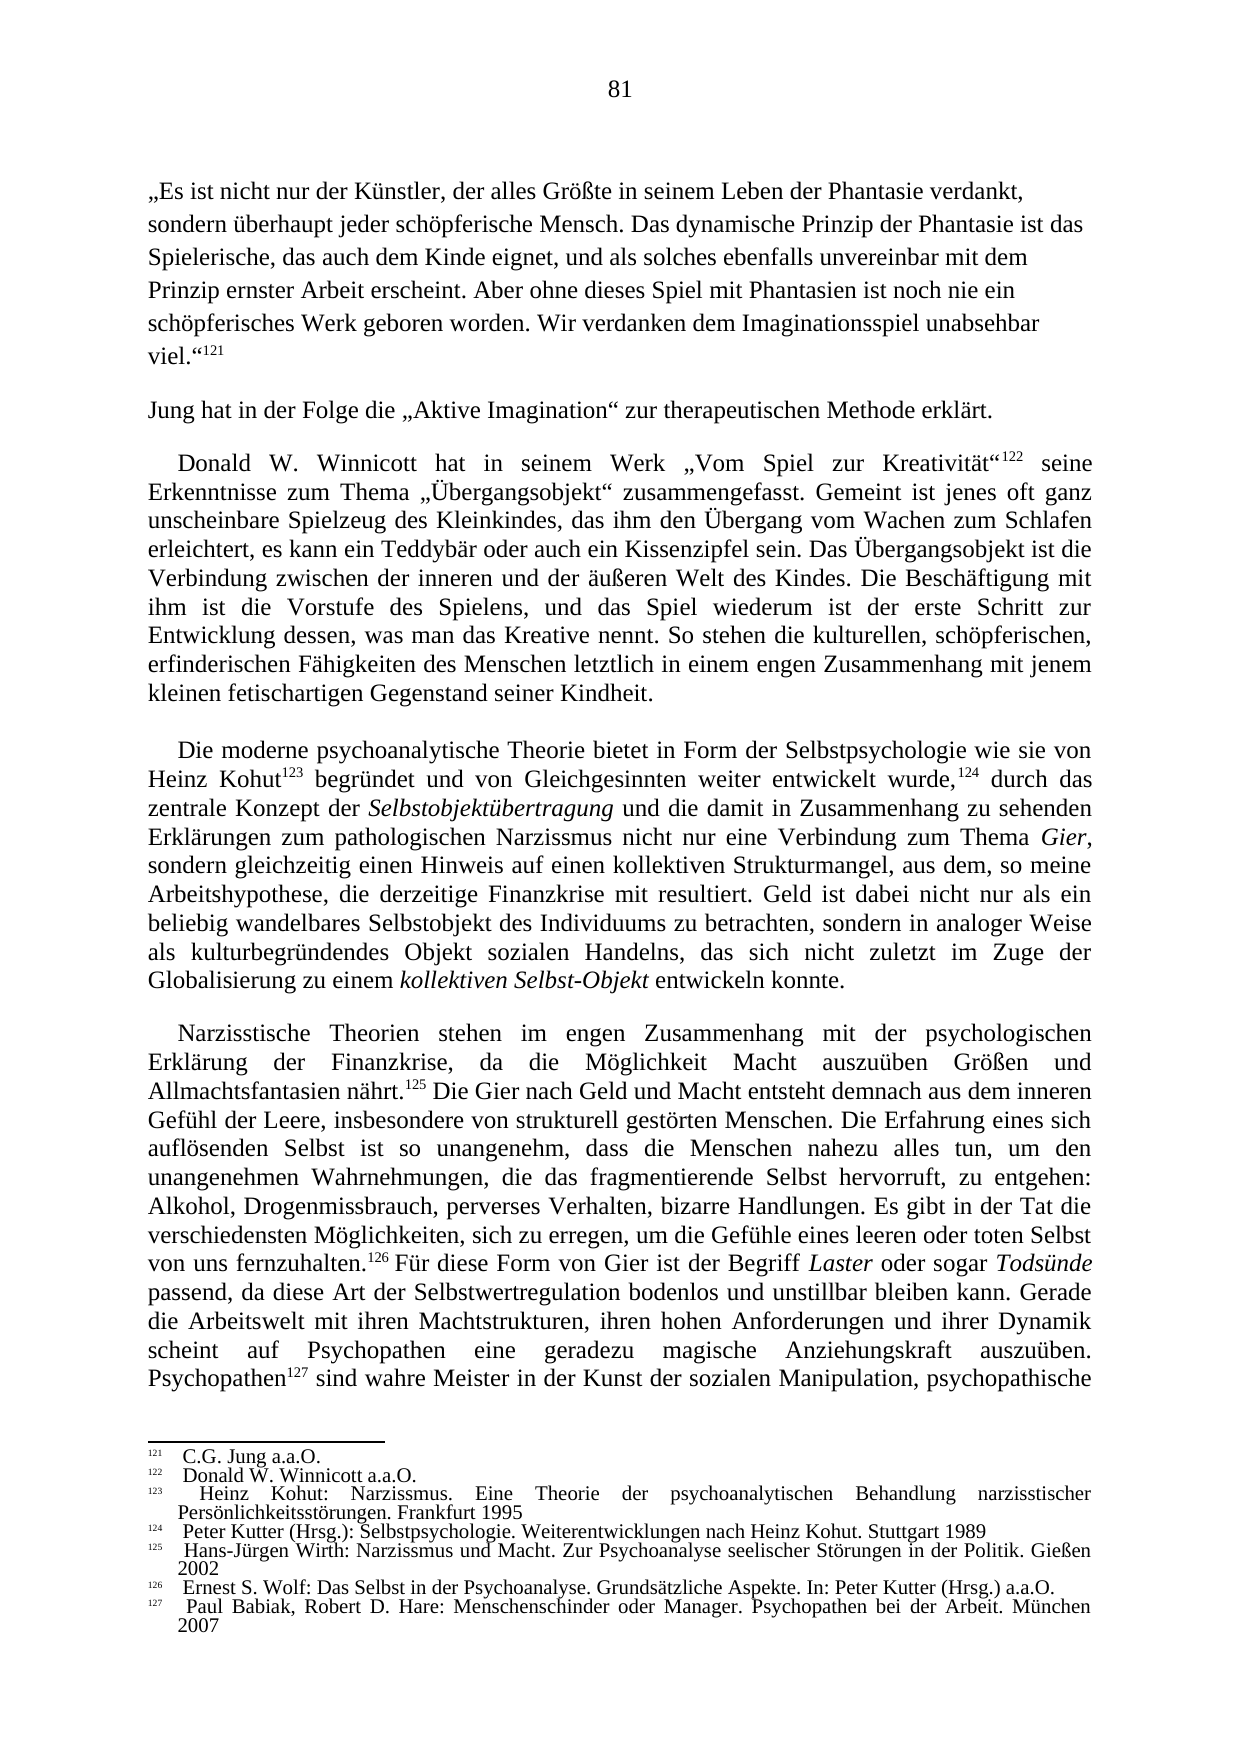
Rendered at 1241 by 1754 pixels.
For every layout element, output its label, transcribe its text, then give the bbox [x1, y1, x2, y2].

text Jung hat in der Folge die „Aktive Imagination“ zur therapeutischen Methode erklärt. [148, 395, 1093, 424]
text „Es ist nicht nur der Künstler, der alles Größte in seinem Leben der Phantasie verdankt, sondern überhaupt jeder schöpferische Mensch. Das dynamische Prinzip der Phantasie ist das Spielerische, das auch dem Kinde eignet, und als solches ebenfalls unvereinbar mit dem Prinzip ernster Arbeit erscheint. Aber ohne dieses Spiel mit Phantasien ist noch nie ein schöpferisches Werk geboren worden. Wir verdanken dem Imaginationsspiel unabsehbar viel.“ [148, 176, 1093, 370]
text Donald W. Winnicott hat in seinem Werk „Vom Spiel zur Kreativität“ seine Erkenntnisse zum Thema „Übergangsobjekt“ zusammengefasst. Gemeint ist jenes oft ganz unscheinbare Spielzeug des Kleinkindes, das ihm den Übergang vom Wachen zum Schlafen erleichtert, es kann ein Teddybär oder auch ein Kissenzipfel sein. Das Übergangsobjekt ist die Verbindung zwischen der inneren und der äußeren Welt des Kindes. Die Beschäftigung mit ihm ist die Vorstufe des Spielens, und das Spiel wiederum ist der erste Schritt zur Entwicklung dessen, was man das Kreative nennt. So stehen die kulturellen, schöpferischen, erfinderischen Fähigkeiten des Menschen letztlich in einem engen Zusammenhang mit jenem kleinen fetischartigen Gegenstand seiner Kindheit. [148, 448, 1093, 707]
text Die moderne psychoanalytische Theorie bietet in Form der Selbstpsychologie wie sie von Heinz Kohut begründet und von Gleichgesinnten weiter entwickelt wurde, durch das zentrale Konzept der Selbstobjektübertragung und die damit in Zusammenhang zu sehenden Erklärungen zum pathologischen Narzissmus nicht nur eine Verbindung zum Thema Gier, sondern gleichzeitig einen Hinweis auf einen kollektiven Strukturmangel, aus dem, so meine Arbeitshypothese, die derzeitige Finanzkrise mit resultiert. Geld ist dabei nicht nur als ein beliebig wandelbares Selbstobjekt des Individuums zu betrachten, sondern in analoger Weise als kulturbegründendes Objekt sozialen Handelns, das sich nicht zuletzt im Zuge der Globalisierung zu einem kollektiven Selbst-Objekt entwickeln konnte. [148, 736, 1093, 994]
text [148, 1018, 1093, 1392]
